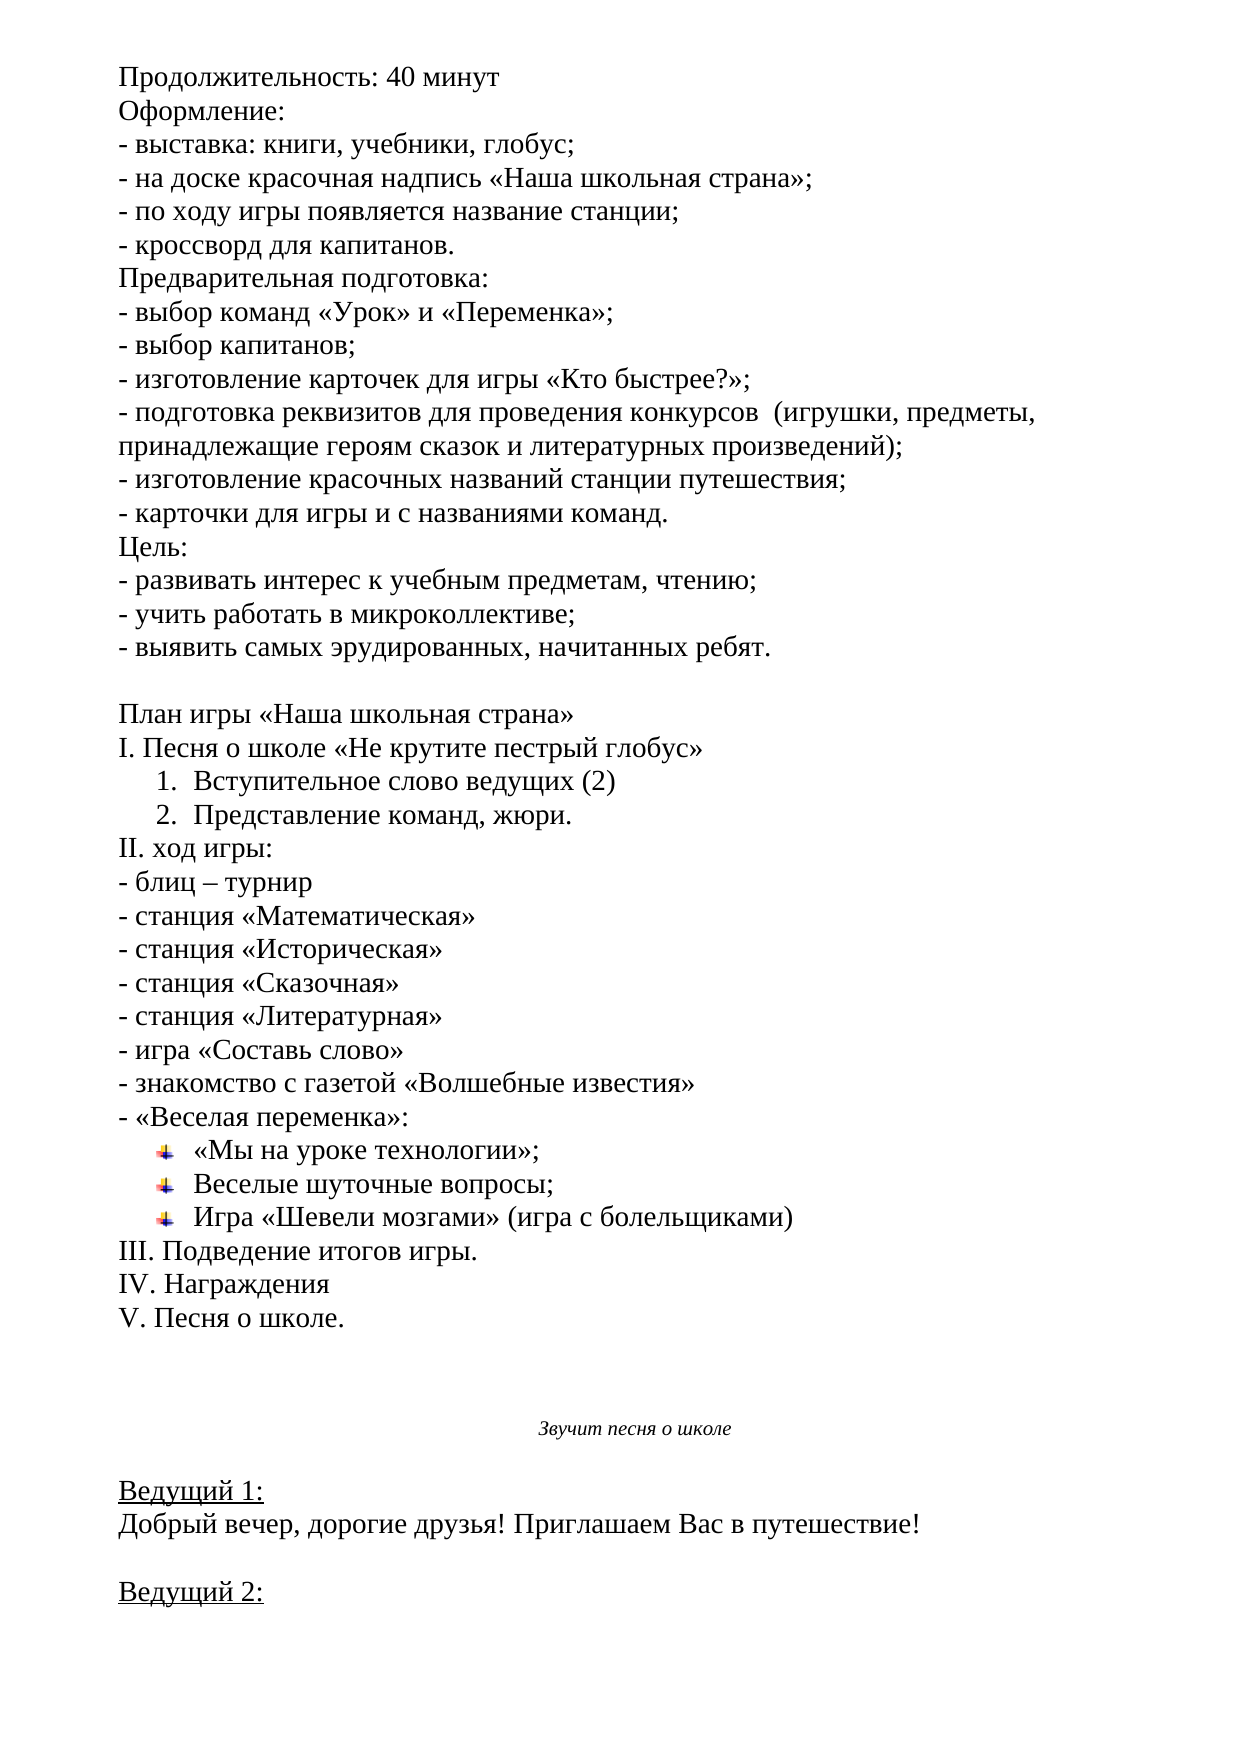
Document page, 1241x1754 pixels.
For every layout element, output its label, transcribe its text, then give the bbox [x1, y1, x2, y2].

text - станция «Историческая» [118, 931, 1152, 965]
list Веселые шуточные вопросы; [156, 1166, 1152, 1199]
text - учить работать в микроколлективе; [118, 596, 1152, 629]
text - карточки для игры и с названиями команд. [118, 495, 1152, 529]
text - станция «Литературная» [118, 998, 1152, 1032]
list «Мы на уроке технологии»; [156, 1132, 1152, 1166]
text - выбор капитанов; [118, 327, 1152, 361]
text - изготовление красочных названий станции путешествия; [118, 462, 1152, 495]
text Цель: [118, 529, 1152, 562]
text - по ходу игры появляется название станции; [118, 193, 1152, 227]
text Звучит песня о школе [118, 1415, 1152, 1439]
text - станция «Математическая» [118, 898, 1152, 931]
list Вступительное слово ведущих (2) [156, 763, 1152, 797]
text Продолжительность: 40 минут [118, 59, 1152, 93]
text - на доске красочная надпись «Наша школьная страна»; [118, 160, 1152, 193]
text Предварительная подготовка: [118, 260, 1152, 294]
text II. ход игры: [118, 831, 1152, 864]
text Ведущий 1: [118, 1473, 1152, 1507]
text - выбор команд «Урок» и «Переменка»; [118, 294, 1152, 327]
text - знакомство с газетой «Волшебные известия» [118, 1065, 1152, 1099]
text Добрый вечер, дорогие друзья! Приглашаем Вас в путешествие! [118, 1507, 1152, 1540]
picture [156, 1176, 174, 1194]
text - блиц – турнир [118, 864, 1152, 898]
text Ведущий 2: [118, 1574, 1152, 1607]
list Представление команд, жюри. [156, 797, 1152, 831]
text I. Песня о школе «Не крутите пестрый глобус» [118, 730, 1152, 763]
picture [156, 1143, 174, 1160]
list Игра «Шевели мозгами» (игра с болельщиками) [156, 1199, 1152, 1233]
text IV. Награждения [118, 1267, 1152, 1300]
text - выставка: книги, учебники, глобус; [118, 126, 1152, 160]
text - игра «Составь слово» [118, 1032, 1152, 1065]
text План игры «Наша школьная страна» [118, 696, 1152, 730]
text V. Песня о школе. [118, 1300, 1152, 1334]
text - «Веселая переменка»: [118, 1099, 1152, 1132]
text - выявить самых эрудированных, начитанных ребят. [118, 629, 1152, 663]
text - изготовление карточек для игры «Кто быстрее?»; [118, 361, 1152, 394]
text III. Подведение итогов игры. [118, 1233, 1152, 1267]
text - станция «Сказочная» [118, 965, 1152, 998]
text Оформление: [118, 93, 1152, 126]
text - кроссворд для капитанов. [118, 227, 1152, 260]
text - развивать интерес к учебным предметам, чтению; [118, 562, 1152, 596]
picture [156, 1210, 174, 1227]
text - подготовка реквизитов для проведения конкурсов (игрушки, предметы, принадлежащие героям сказок и литературных произведений); [118, 394, 1152, 462]
